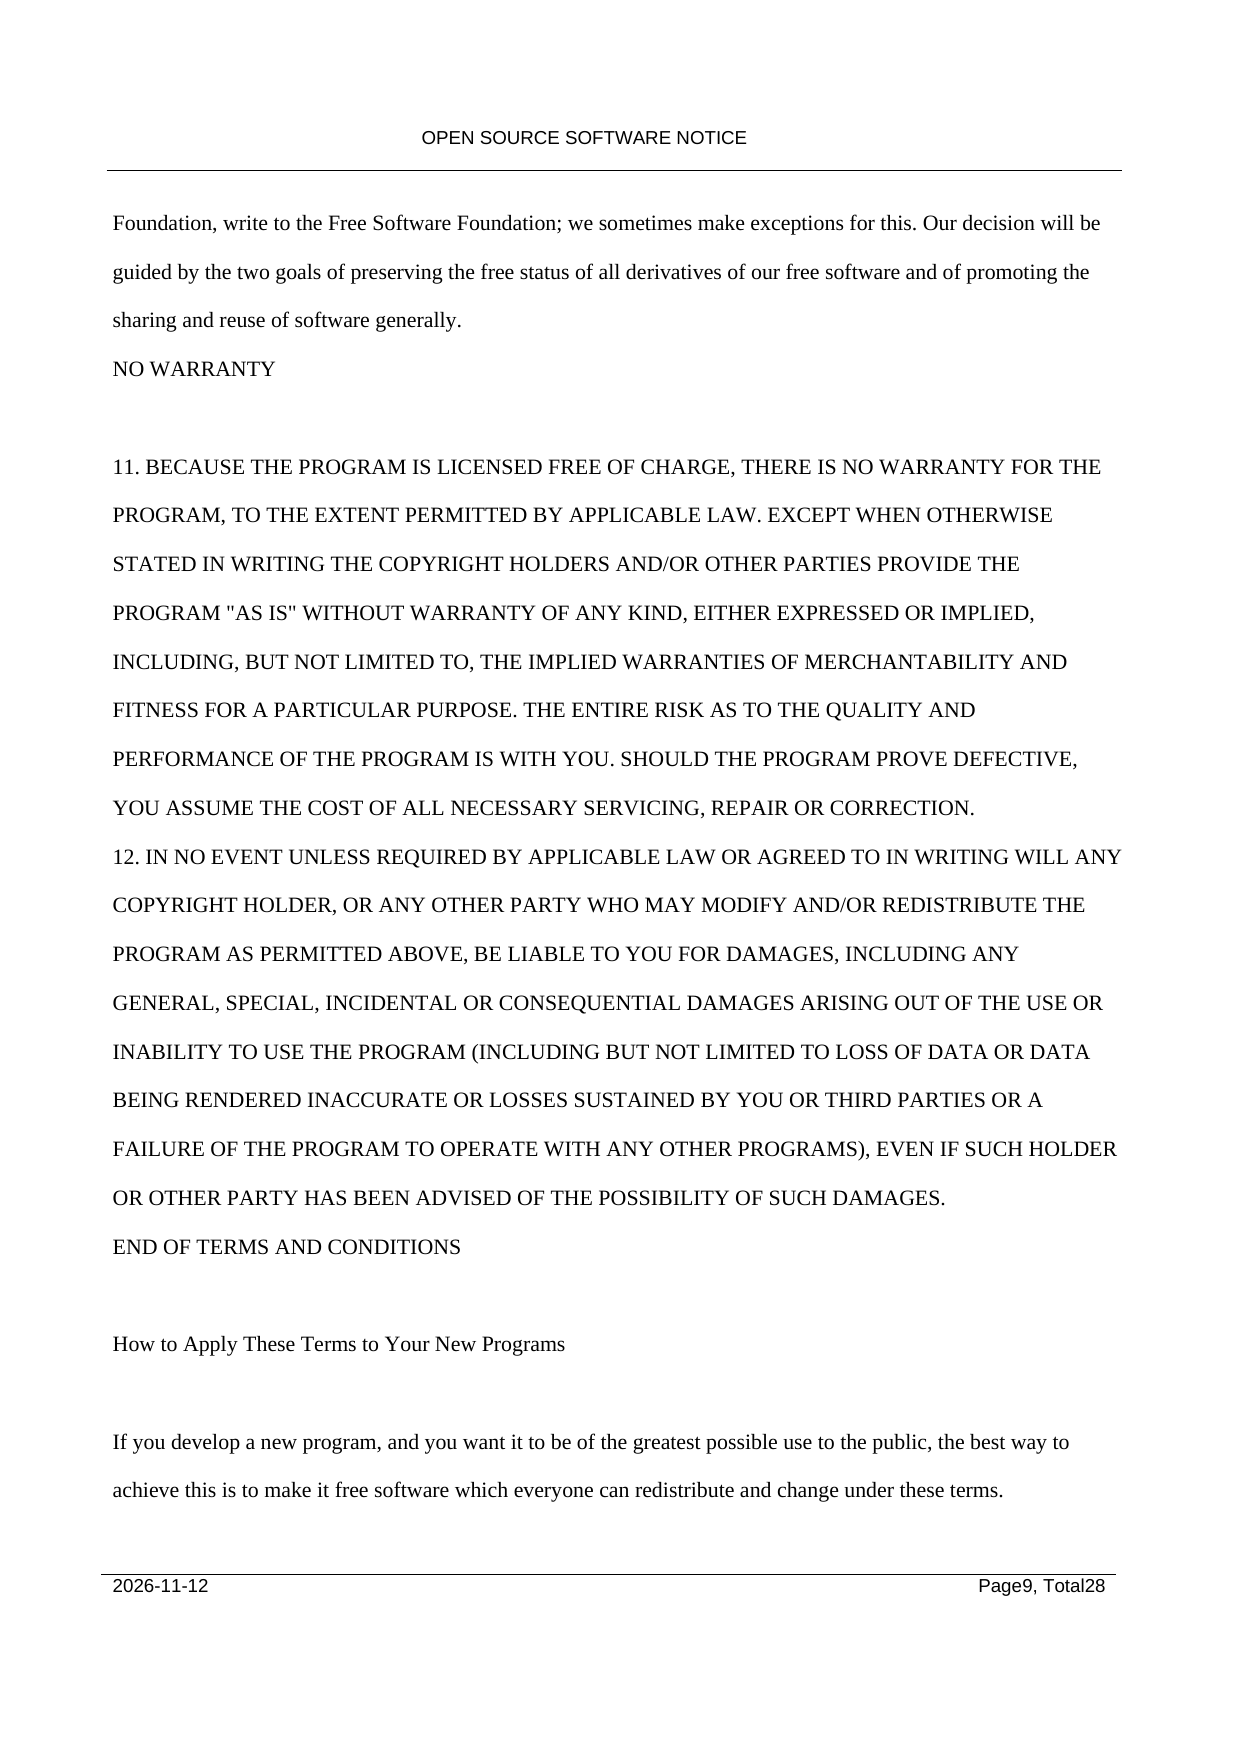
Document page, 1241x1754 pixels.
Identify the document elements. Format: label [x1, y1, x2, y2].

text [112, 206, 1128, 1506]
